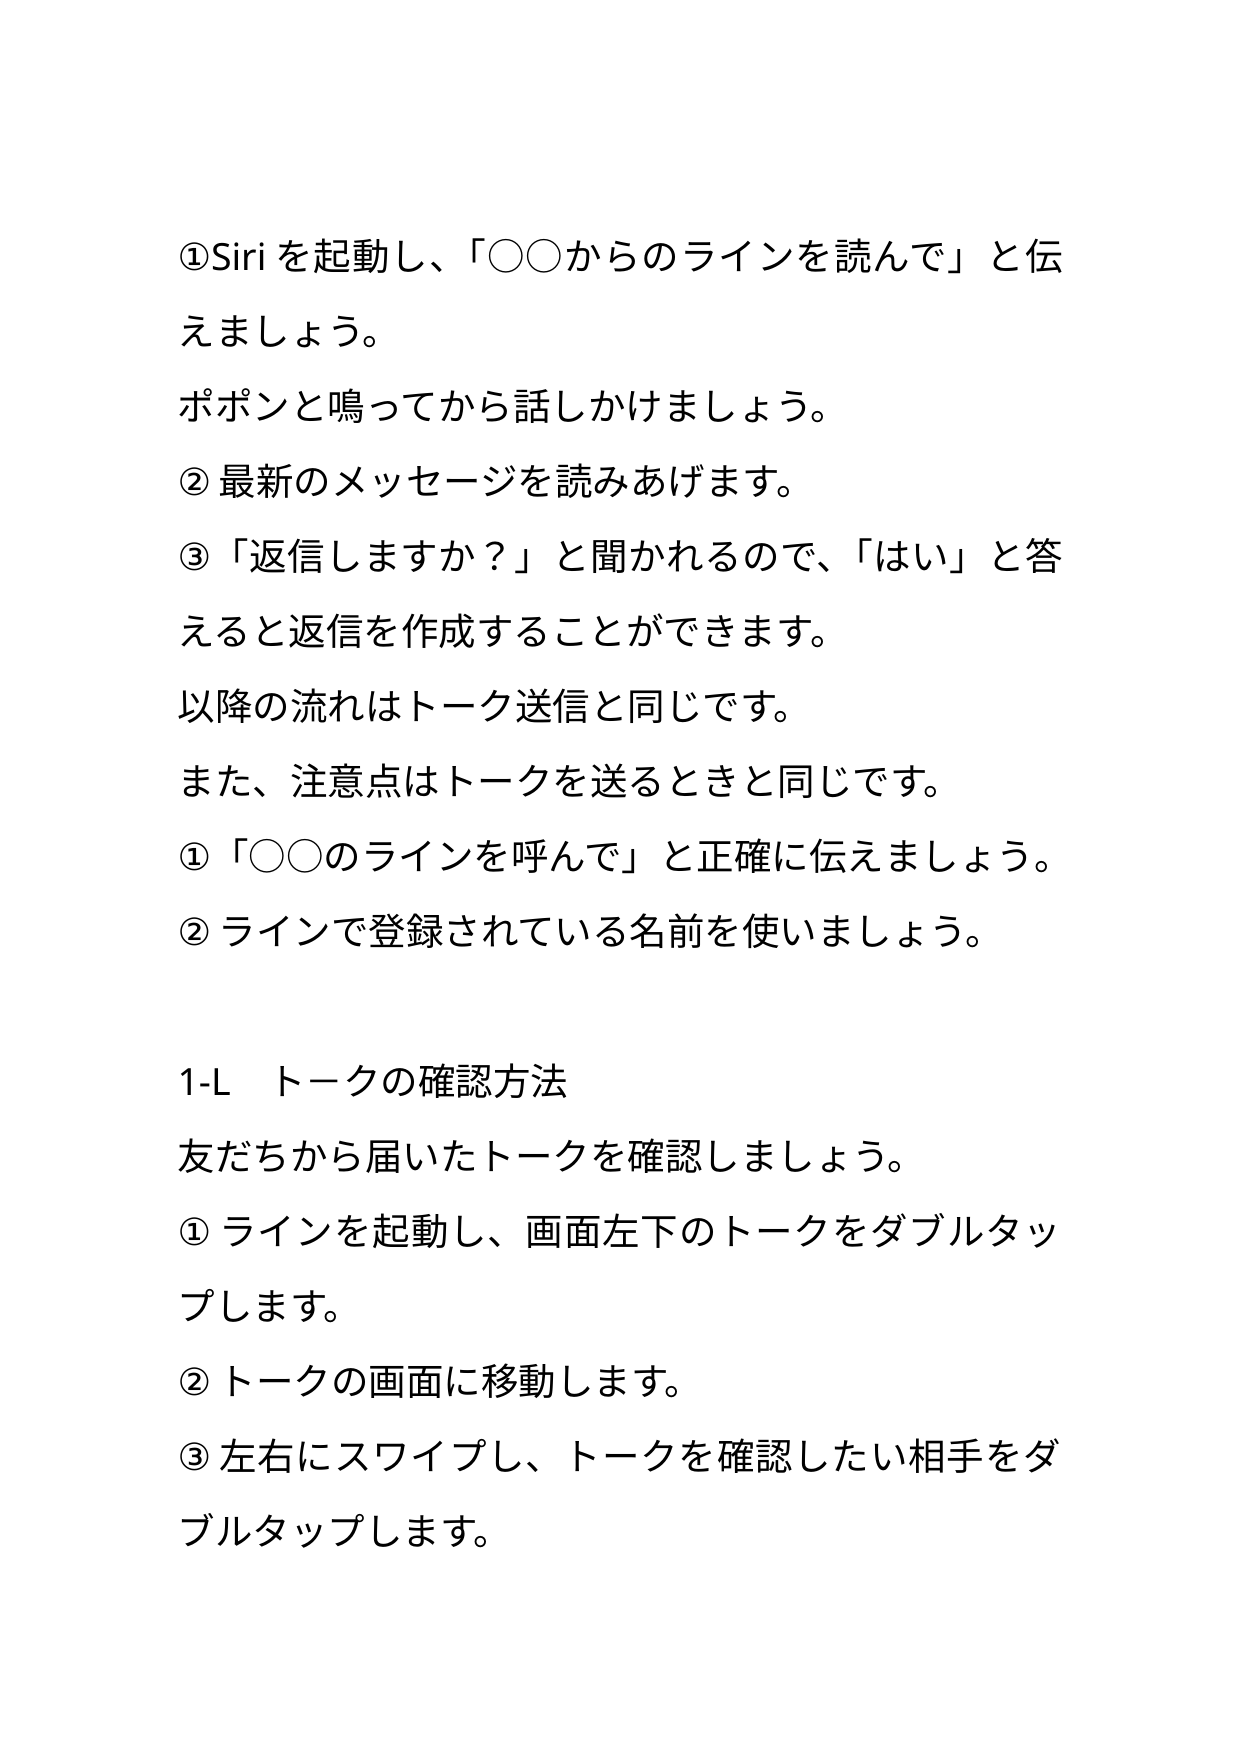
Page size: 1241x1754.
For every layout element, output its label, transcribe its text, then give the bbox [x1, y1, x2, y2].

text 1-L ト－クの確認方法 [177, 1042, 1063, 1117]
text ①Siriを起動し、｢○○からのラインを読んで」と伝えましょう。 ポポンと鳴ってから話しかけましょう。 [177, 217, 1063, 442]
text 以降の流れはトーク送信と同じです。 [177, 667, 1063, 742]
text ②最新のメッセージを読みあげます。 [177, 442, 1063, 517]
text 友だちから届いたトークを確認しましょう。 [177, 1117, 1063, 1192]
text ②トークの画面に移動します。 [177, 1342, 1063, 1417]
text ①ラインを起動し、画面左下のトークをダブルタップします。 [177, 1192, 1063, 1342]
text ②ラインで登録されている名前を使いましょう。 [177, 892, 1063, 967]
text ③「返信しますか？」と聞かれるので、｢はい」と答えると返信を作成することができます。 [177, 517, 1063, 667]
text また、注意点はトークを送るときと同じです。 [177, 742, 1063, 817]
text ①「○○のラインを呼んで」と正確に伝えましょう。 [177, 817, 1063, 892]
text ③左右にスワイプし、トークを確認したい相手をダブルタップします。 [177, 1417, 1063, 1567]
